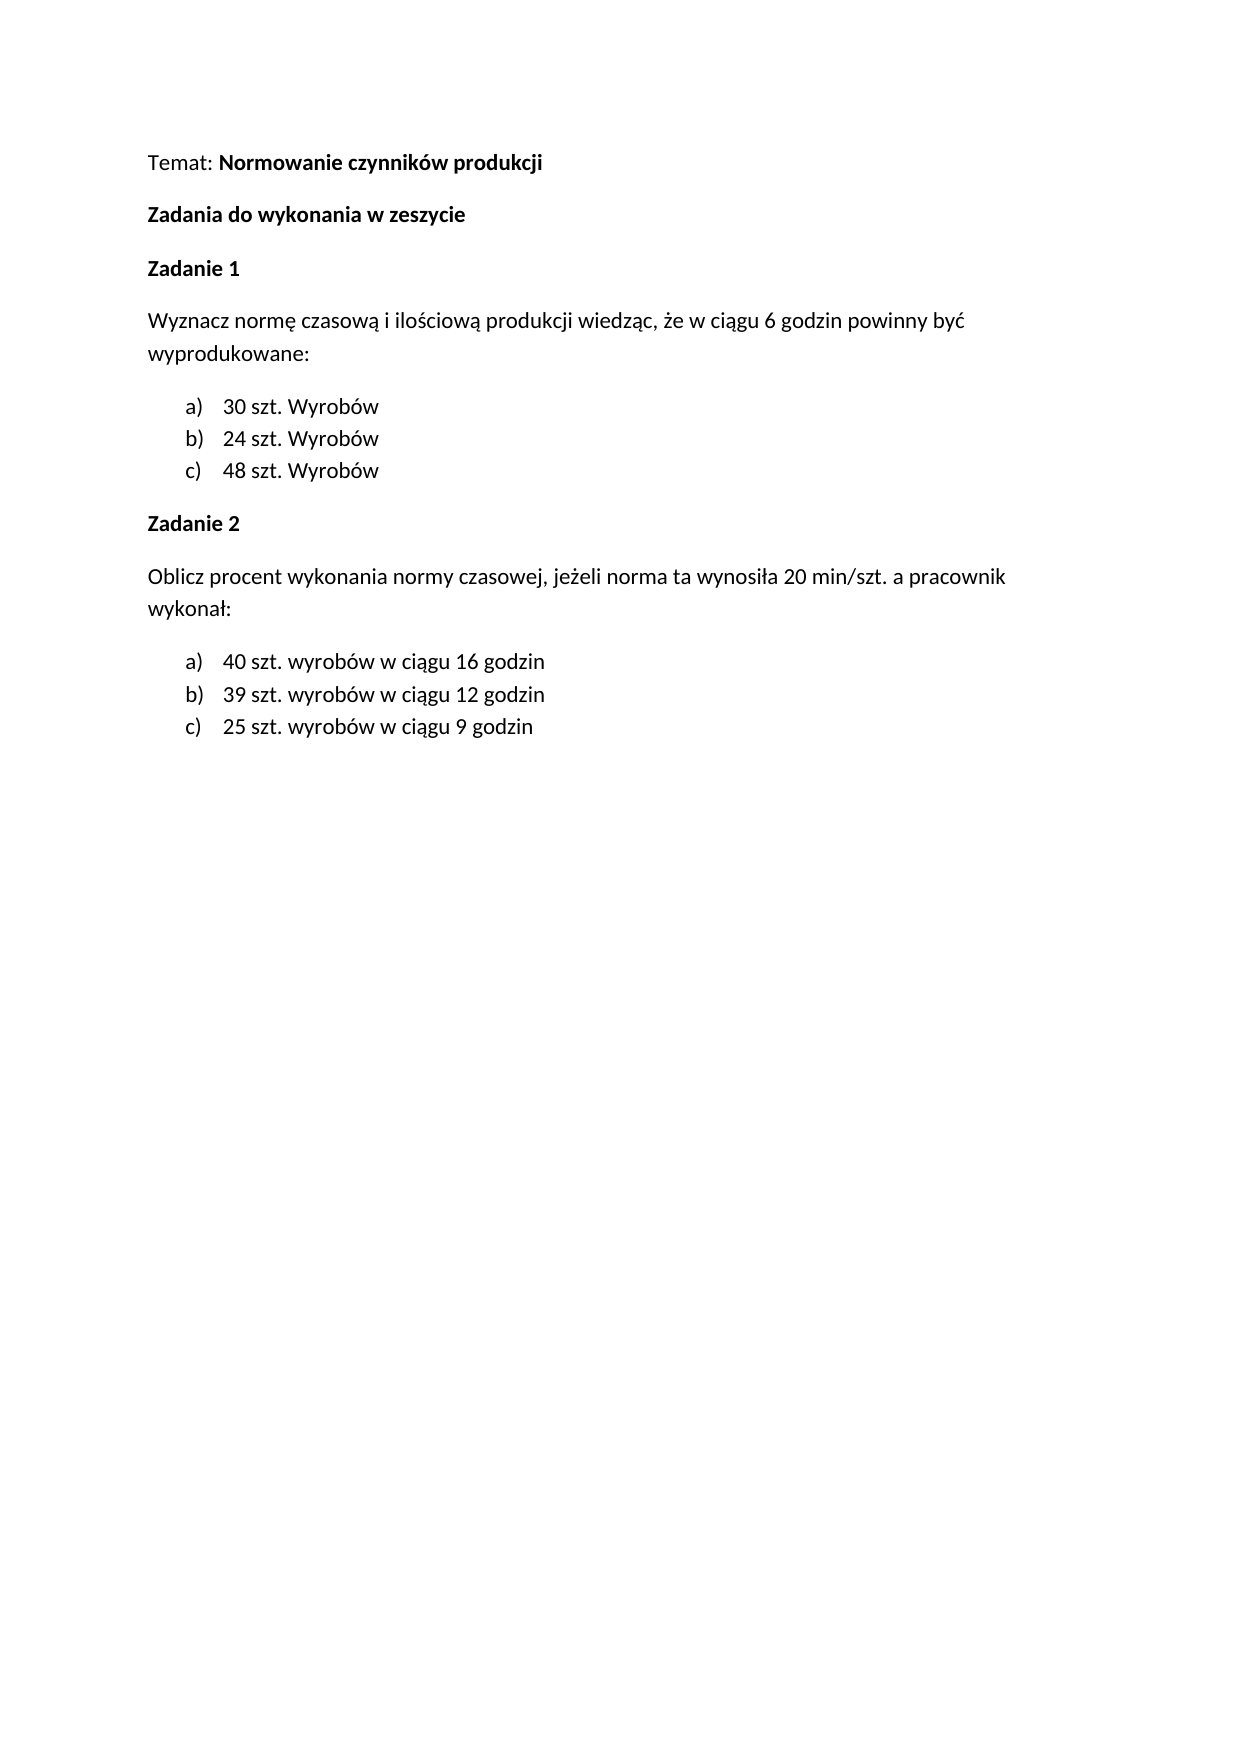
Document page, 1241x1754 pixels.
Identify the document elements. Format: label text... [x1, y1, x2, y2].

list 24 szt. Wyrobów [185, 424, 1093, 452]
text Zadanie 2 [148, 509, 1093, 537]
text Oblicz procent wykonania normy czasowej, jeżeli norma ta wynosiła 20 min/szt. a pracownik wykonał: [148, 562, 1093, 622]
text Temat: Normowanie czynników produkcji [148, 148, 1093, 176]
list 39 szt. wyrobów w ciągu 12 godzin [185, 680, 1093, 708]
text Zadania do wykonania w zeszycie [148, 201, 1093, 229]
text Wyznacz normę czasową i ilościową produkcji wiedząc, że w ciągu 6 godzin powinny być wyprodukowane: [148, 307, 1093, 367]
list 30 szt. Wyrobów [185, 392, 1093, 420]
list 48 szt. Wyrobów [185, 456, 1093, 484]
text Zadanie 1 [148, 254, 1093, 282]
list 40 szt. wyrobów w ciągu 16 godzin [185, 647, 1093, 676]
list 25 szt. wyrobów w ciągu 9 godzin [185, 712, 1093, 740]
